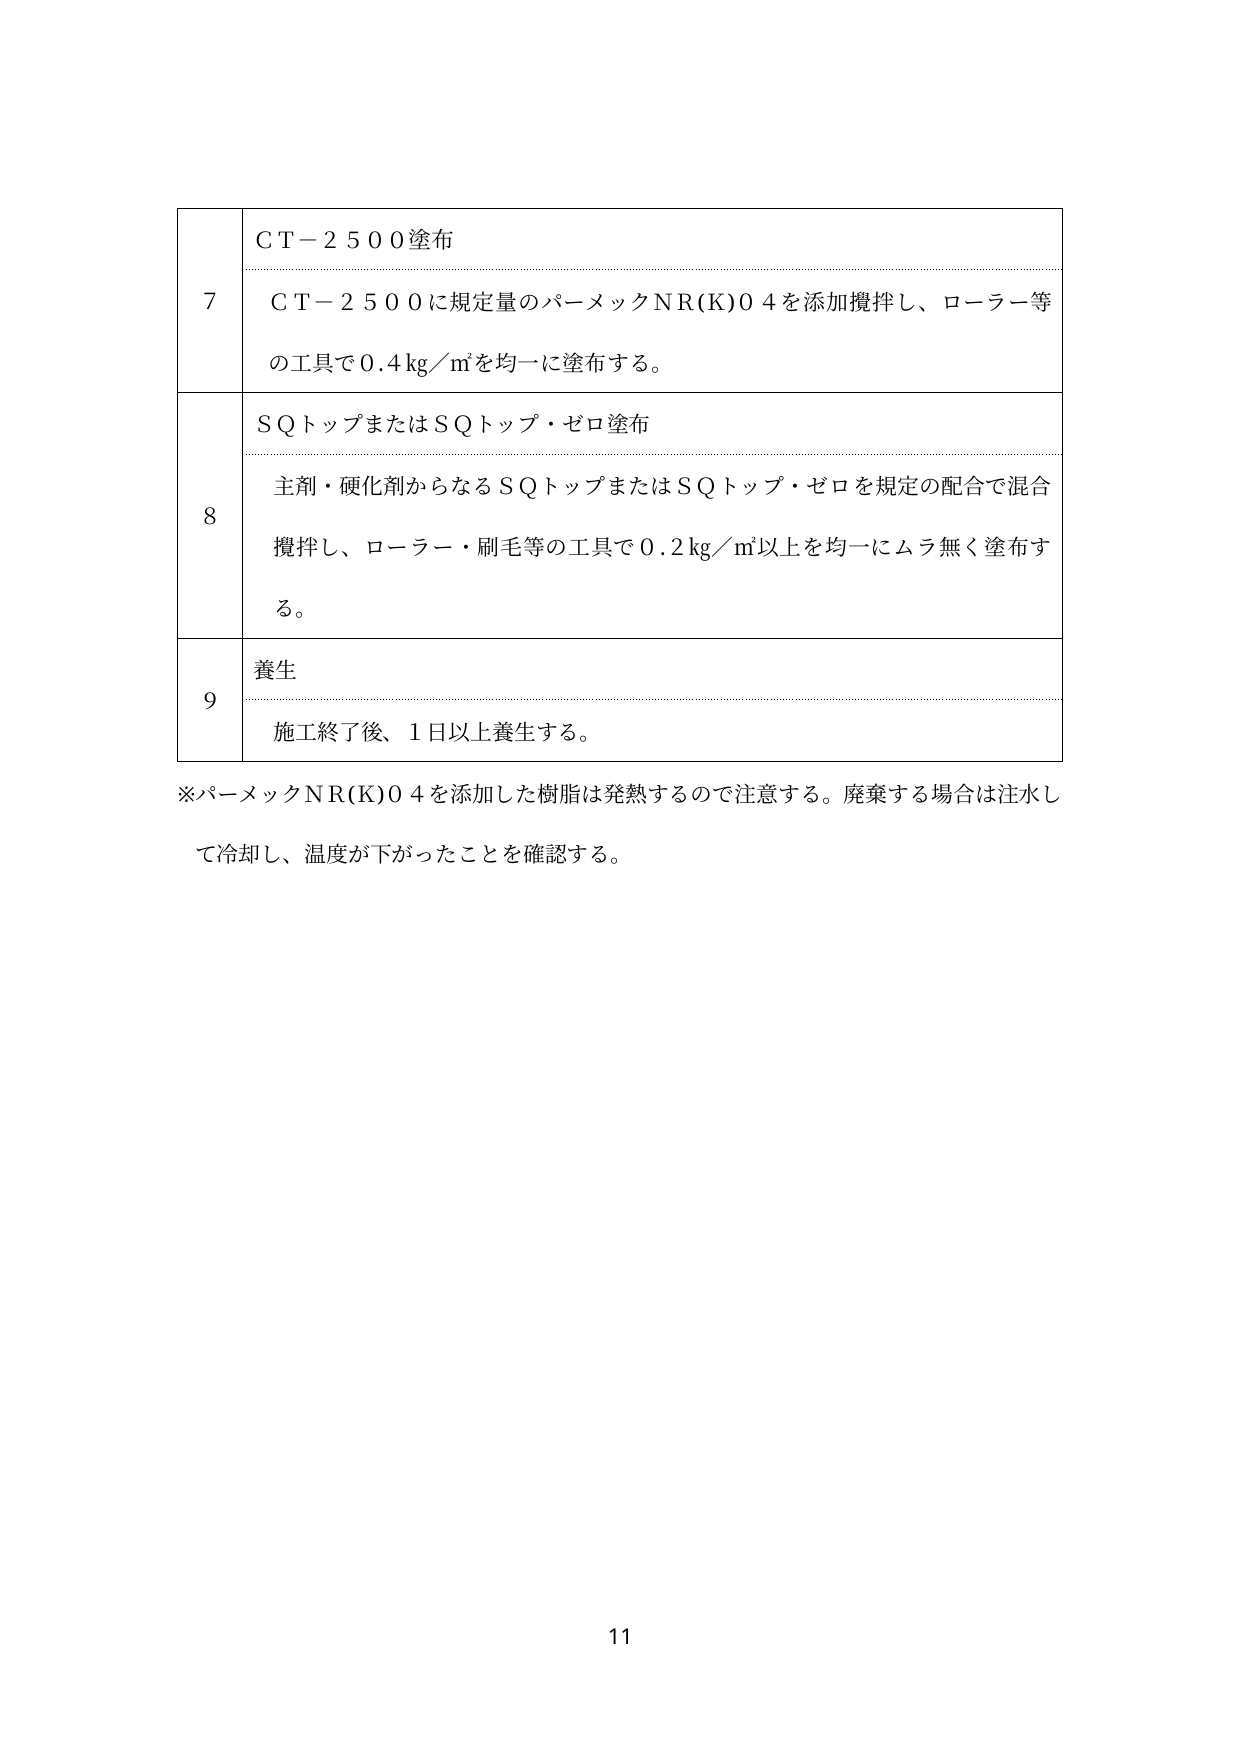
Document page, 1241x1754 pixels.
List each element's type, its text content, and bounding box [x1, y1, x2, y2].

table_cell 主剤・硬化剤からなるＳＱトップまたはＳＱトップ・ゼロを規定の配合で混合攪拌し、ローラー・刷毛等の工具で０.２㎏／㎡以上を均一にムラ無く塗布する。 [243, 454, 1062, 637]
table_cell ＳＱトップまたはＳＱトップ・ゼロ塗布 [243, 393, 1062, 454]
table_cell ＣＴ－２５００に規定量のパーメックＮＲ(Ｋ)０４を添加攪拌し、ローラー等の工具で０.４㎏／㎡を均一に塗布する。 [243, 269, 1062, 392]
table_cell ９ [178, 639, 242, 761]
table_cell 施工終了後、１日以上養生する。 [243, 699, 1062, 761]
text ※パーメックＮＲ(Ｋ)０４を添加した樹脂は発熱するので注意する。廃棄する場合は注水して冷却し、温度が下がったことを確認する。 [177, 762, 1063, 884]
table_cell ＣＴ－２５００塗布 [243, 209, 1062, 269]
table_cell ８ [178, 393, 242, 637]
table_cell 養生 [243, 639, 1062, 699]
table_cell ７ [178, 209, 242, 392]
